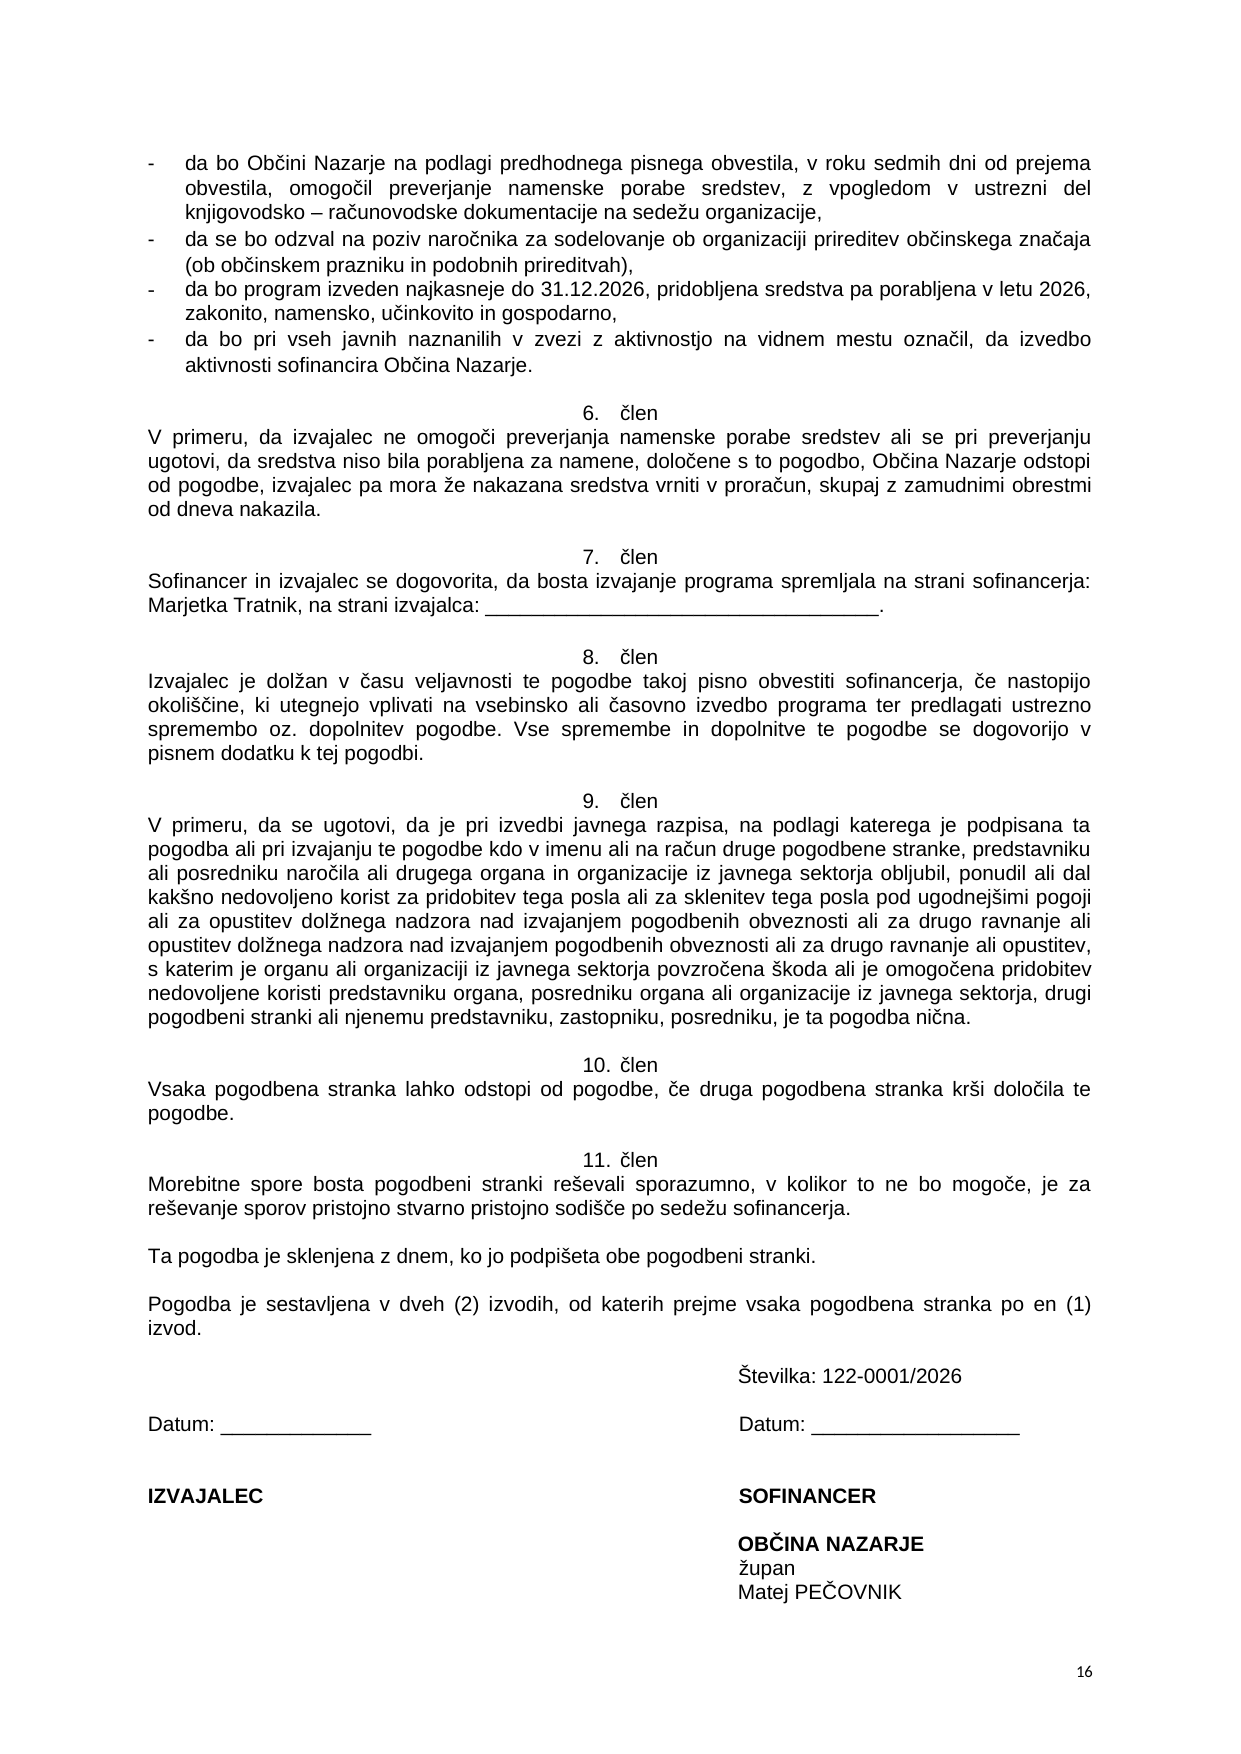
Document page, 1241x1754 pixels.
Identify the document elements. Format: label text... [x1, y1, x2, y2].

text Številka: 122-0001/2026 [664, 1364, 1093, 1388]
text Vsaka pogodbena stranka lahko odstopi od pogodbe, če druga pogodbena stranka krši določila te pogodbe. [148, 1076, 1093, 1124]
list člen [148, 401, 1093, 425]
list člen [148, 645, 1093, 669]
text IZVAJALEC SOFINANCER [148, 1484, 1093, 1508]
text OBČINA NAZARJE [664, 1532, 1093, 1556]
text Ta pogodba je sklenjena z dnem, ko jo podpišeta obe pogodbeni stranki. [148, 1244, 1093, 1268]
list da bo pri vseh javnih naznanilih v zvezi z aktivnostjo na vidnem mestu označil, da izvedbo aktivnosti sofinancira Občina Nazarje. [148, 324, 1093, 377]
text Izvajalec je dolžan v času veljavnosti te pogodbe takoj pisno obvestiti sofinancerja, če nastopijo okoliščine, ki utegnejo vplivati na vsebinsko ali časovno izvedbo programa ter predlagati ustrezno spremembo oz. dopolnitev pogodbe. Vse spremembe in dopolnitve te pogodbe se dogovorijo v pisnem dodatku k tej pogodbi. [148, 669, 1093, 765]
text Morebitne spore bosta pogodbeni stranki reševali sporazumno, v kolikor to ne bo mogoče, je za reševanje sporov pristojno stvarno pristojno sodišče po sedežu sofinancerja. [148, 1172, 1093, 1220]
list člen [148, 1052, 1093, 1076]
list da se bo odzval na poziv naročnika za sodelovanje ob organizaciji prireditev občinskega značaja (ob občinskem prazniku in podobnih prireditvah), [148, 224, 1093, 276]
list člen [148, 789, 1093, 813]
list da bo program izveden najkasneje do 31.12.2026, pridobljena sredstva pa porabljena v letu 2026, zakonito, namensko, učinkovito in gospodarno, [148, 276, 1093, 324]
text V primeru, da izvajalec ne omogoči preverjanja namenske porabe sredstev ali se pri preverjanju ugotovi, da sredstva niso bila porabljena za namene, določene s to pogodbo, Občina Nazarje odstopi od pogodbe, izvajalec pa mora že nakazana sredstva vrniti v proračun, skupaj z zamudnimi obrestmi od dneva nakazila. [148, 425, 1093, 521]
list člen [148, 1148, 1093, 1172]
text Pogodba je sestavljena v dveh (2) izvodih, od katerih prejme vsaka pogodbena stranka po en (1) izvod. [148, 1292, 1093, 1340]
text V primeru, da se ugotovi, da je pri izvedbi javnega razpisa, na podlagi katerega je podpisana ta pogodba ali pri izvajanju te pogodbe kdo v imenu ali na račun druge pogodbene stranke, predstavniku ali posredniku naročila ali drugega organa in organizacije iz javnega sektorja obljubil, ponudil ali dal kakšno nedovoljeno korist za pridobitev tega posla ali za sklenitev tega posla pod ugodnejšimi pogoji ali za opustitev dolžnega nadzora nad izvajanjem pogodbenih obveznosti ali za drugo ravnanje ali opustitev dolžnega nadzora nad izvajanjem pogodbenih obveznosti ali za drugo ravnanje ali opustitev, s katerim je organu ali organizaciji iz javnega sektorja povzročena škoda ali je omogočena pridobitev nedovoljene koristi predstavniku organa, posredniku organa ali organizacije iz javnega sektorja, drugi pogodbeni stranki ali njenemu predstavniku, zastopniku, posredniku, je ta pogodba nična. [148, 813, 1093, 1028]
list člen [148, 544, 1093, 568]
text Matej PEČOVNIK [664, 1579, 1093, 1603]
text župan [148, 1556, 1093, 1579]
text Sofinancer in izvajalec se dogovorita, da bosta izvajanje programa spremljala na strani sofinancerja: Marjetka Tratnik, na strani izvajalca: __________________________________. [148, 568, 1093, 616]
text Datum: _____________ Datum: __________________ [148, 1412, 1093, 1436]
list da bo Občini Nazarje na podlagi predhodnega pisnega obvestila, v roku sedmih dni od prejema obvestila, omogočil preverjanje namenske porabe sredstev, z vpogledom v ustrezni del knjigovodsko – računovodske dokumentacije na sedežu organizacije, [148, 148, 1093, 224]
